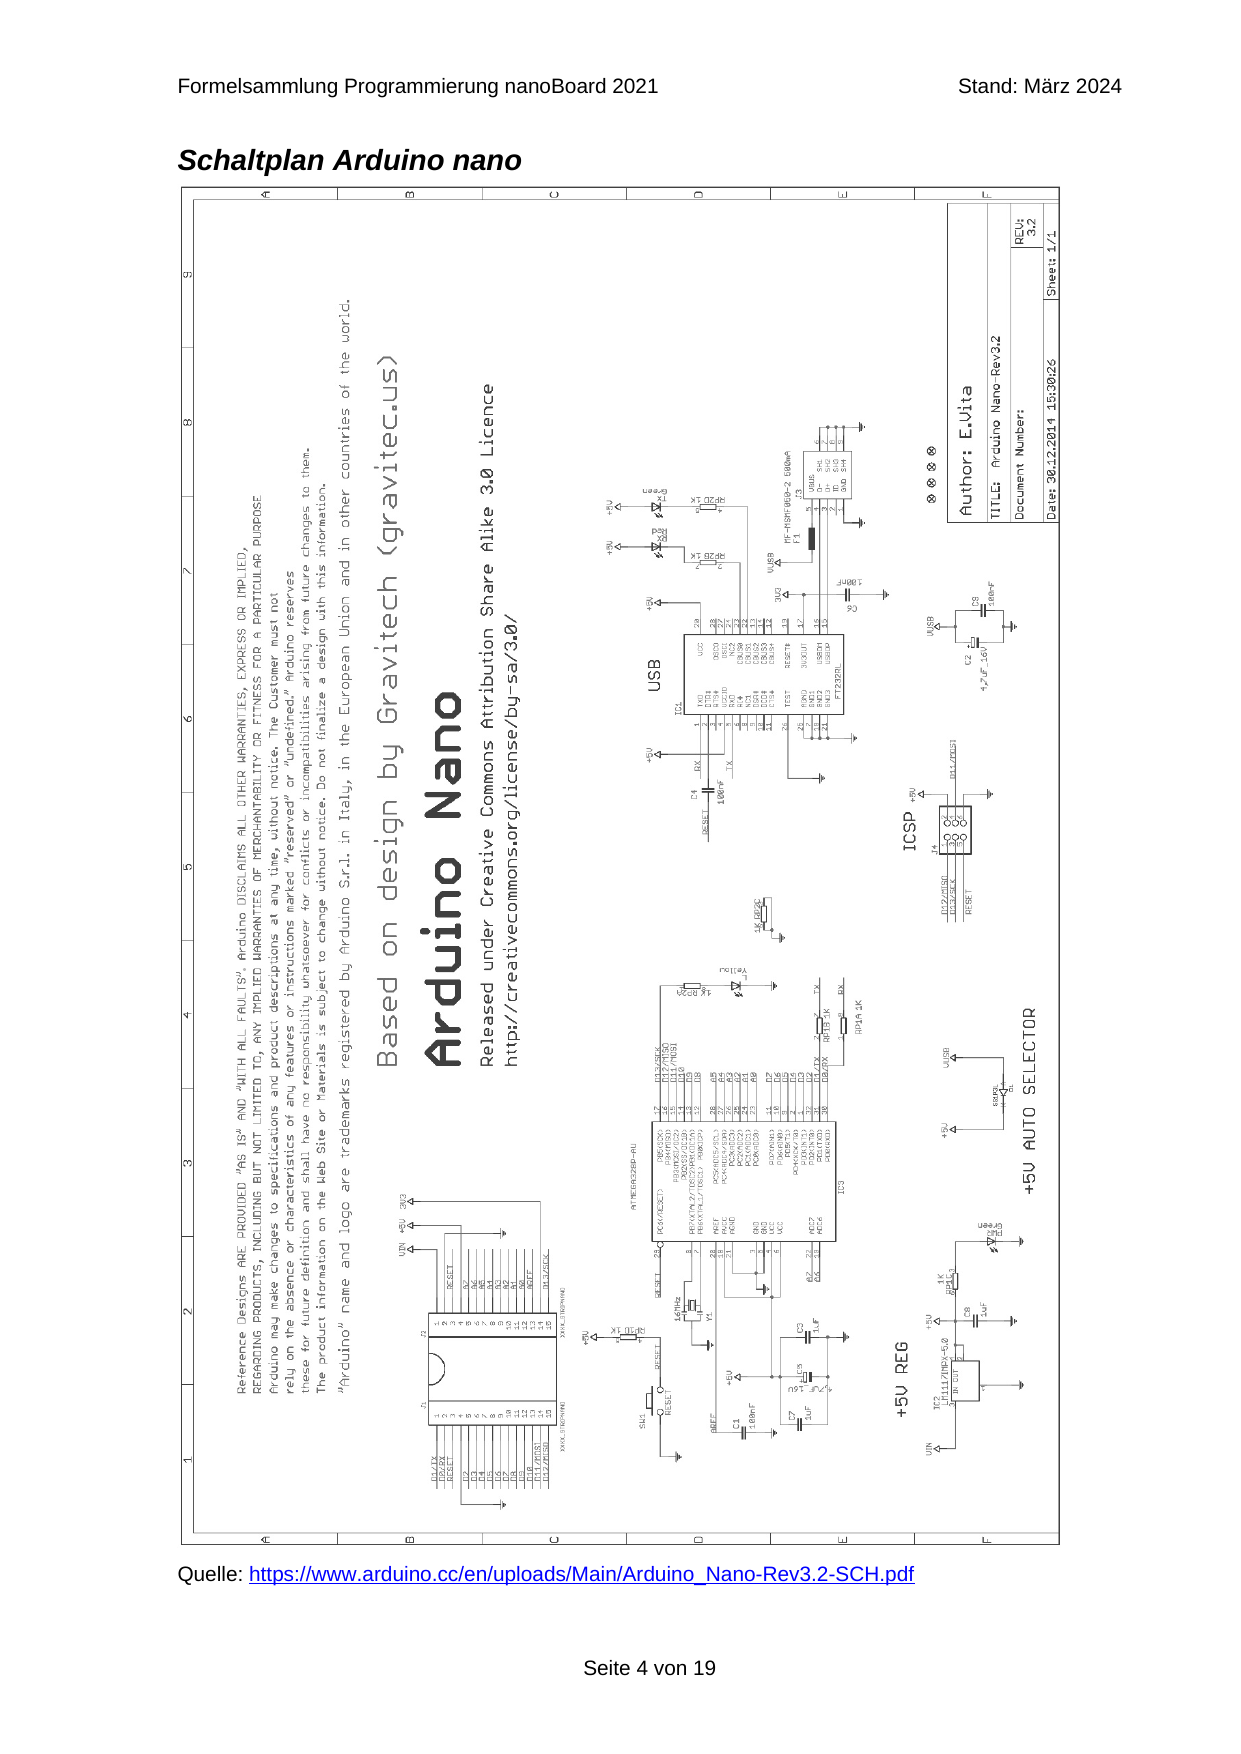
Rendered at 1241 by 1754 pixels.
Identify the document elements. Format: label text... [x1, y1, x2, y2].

subtitle Schaltplan Arduino nano [177, 143, 1122, 177]
picture [177, 182, 1063, 1548]
text Quelle: https://www.arduino.cc/en/uploads/Main/Arduino_Nano-Rev3.2-SCH.pdf [177, 1562, 1122, 1586]
